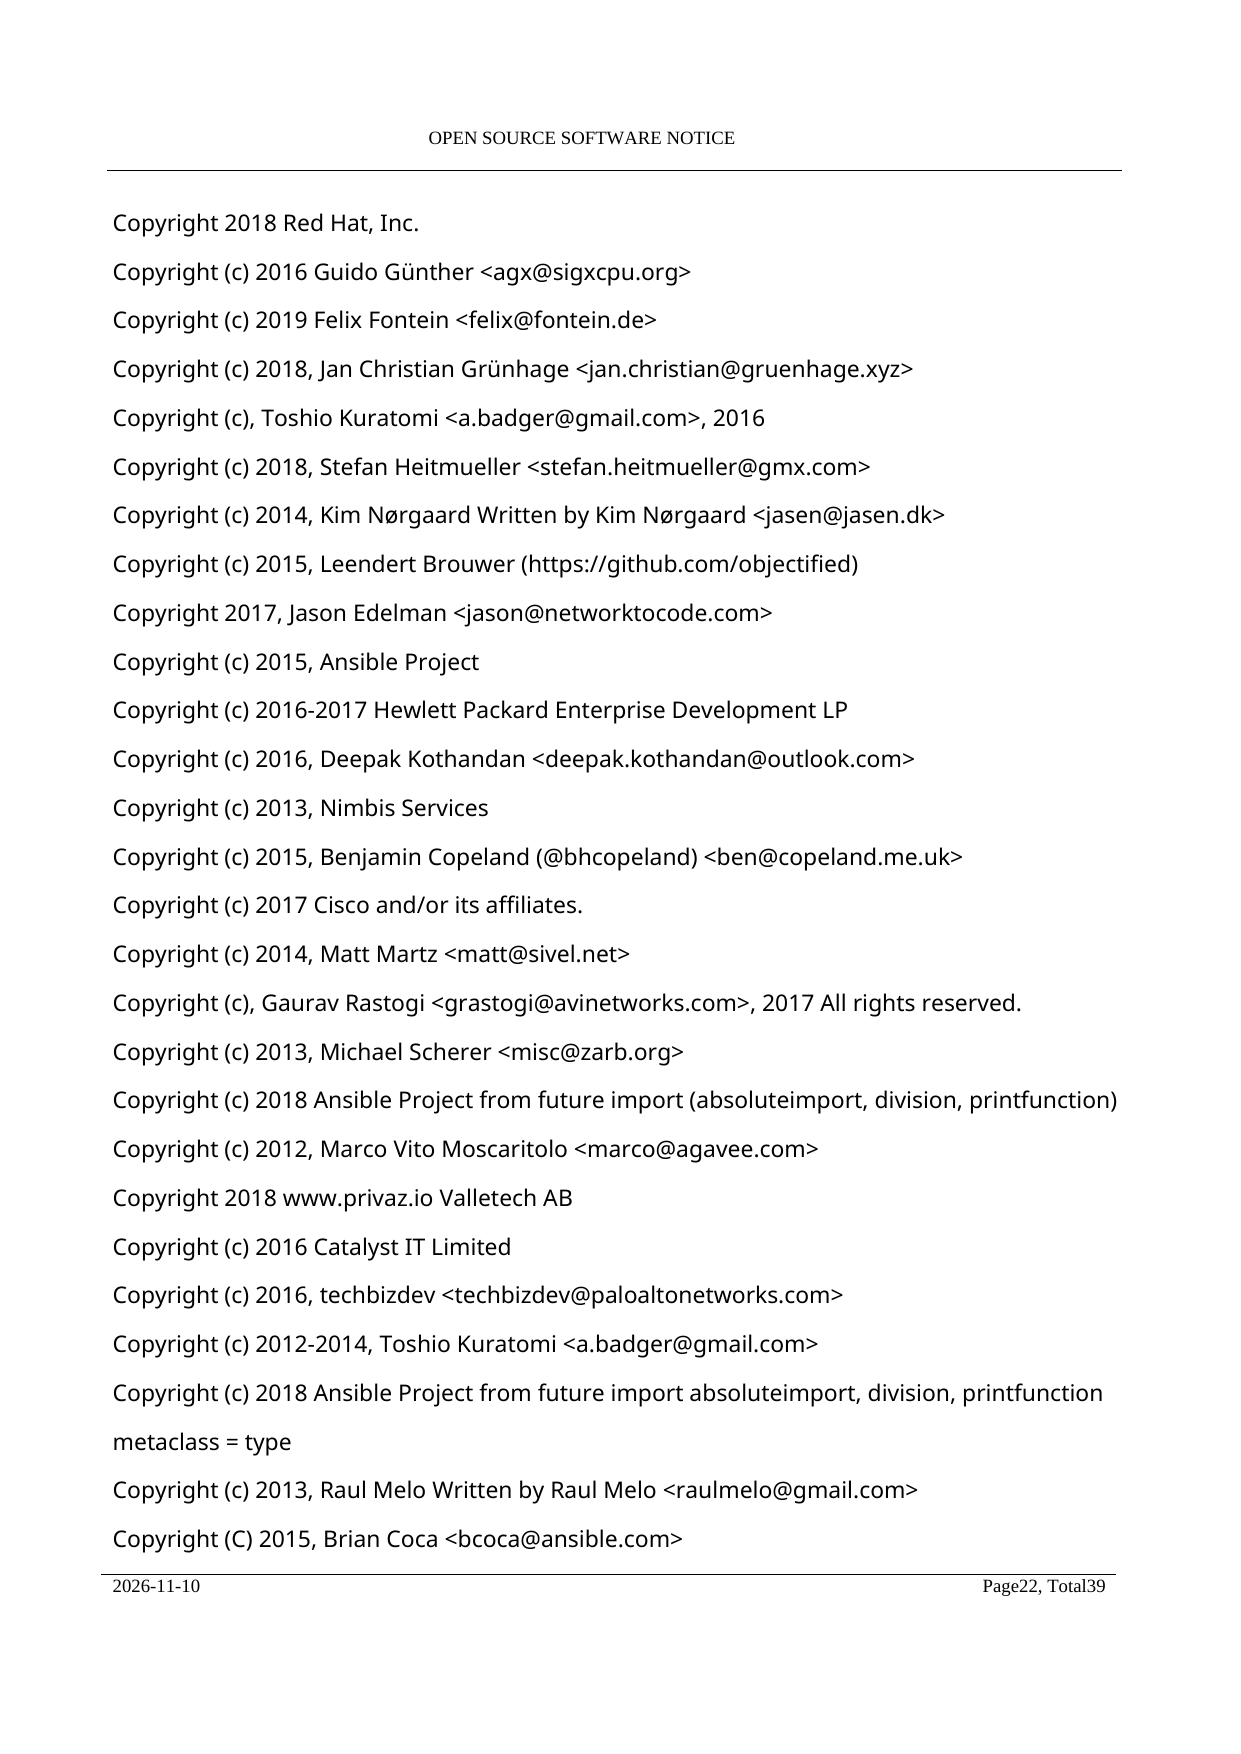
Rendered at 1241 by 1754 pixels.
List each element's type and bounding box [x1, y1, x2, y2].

text [112, 206, 1128, 1555]
